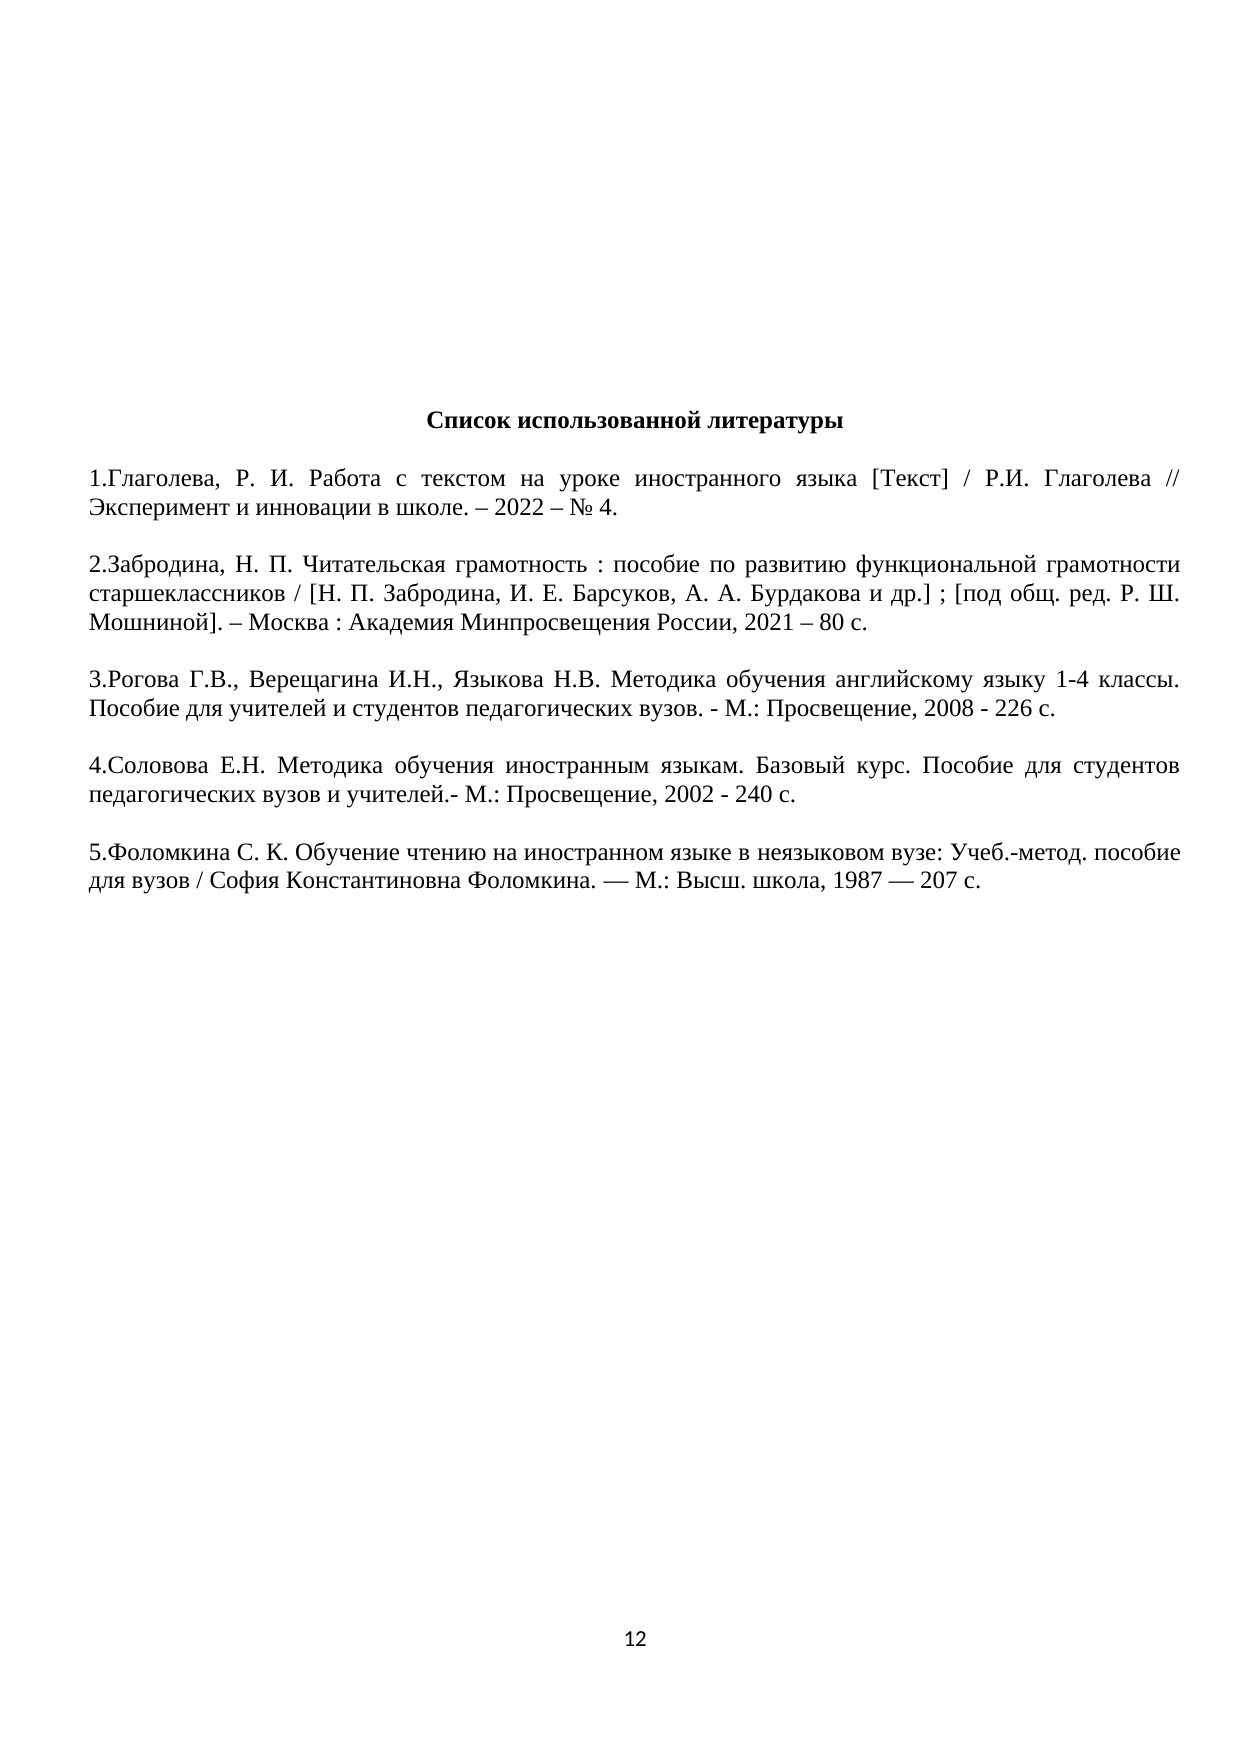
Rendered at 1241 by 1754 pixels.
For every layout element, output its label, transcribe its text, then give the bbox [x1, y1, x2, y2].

text 5.Фоломкина С. К. Обучение чтению на иностранном языке в неязыковом вузе: Учеб.-метод. пособие для вузов / София Константиновна Фоломкина. — М.: Высш. школа, 1987 — 207 с. [88, 837, 1181, 894]
text 1.Глаголева, Р. И. Работа с текстом на уроке иностранного языка [Текст] / Р.И. Глаголева // Эксперимент и инновации в школе. ‒ 2022 ‒ № 4. [88, 463, 1181, 521]
text 3.Рогова Г.В., Верещагина И.Н., Языкова Н.В. Методика обучения английскому языку 1-4 классы. Пособие для учителей и студентов педагогических вузов. - М.: Просвещение, 2008 - 226 с. [88, 664, 1181, 722]
text 2.Забродина, Н. П. Читательская грамотность : пособие по развитию функциональной грамотности старшеклассников / [Н. П. Забродина, И. Е. Барсуков, А. А. Бурдакова и др.] ; [под общ. ред. Р. Ш. Мошниной]. – Москва : Академия Минпросвещения России, 2021 – 80 с. [88, 549, 1181, 636]
text Список использованной литературы [88, 406, 1181, 434]
text 4.Соловова Е.Н. Методика обучения иностранным языкам. Базовый курс. Пособие для студентов педагогических вузов и учителей.- М.: Просвещение, 2002 - 240 с. [88, 751, 1181, 808]
